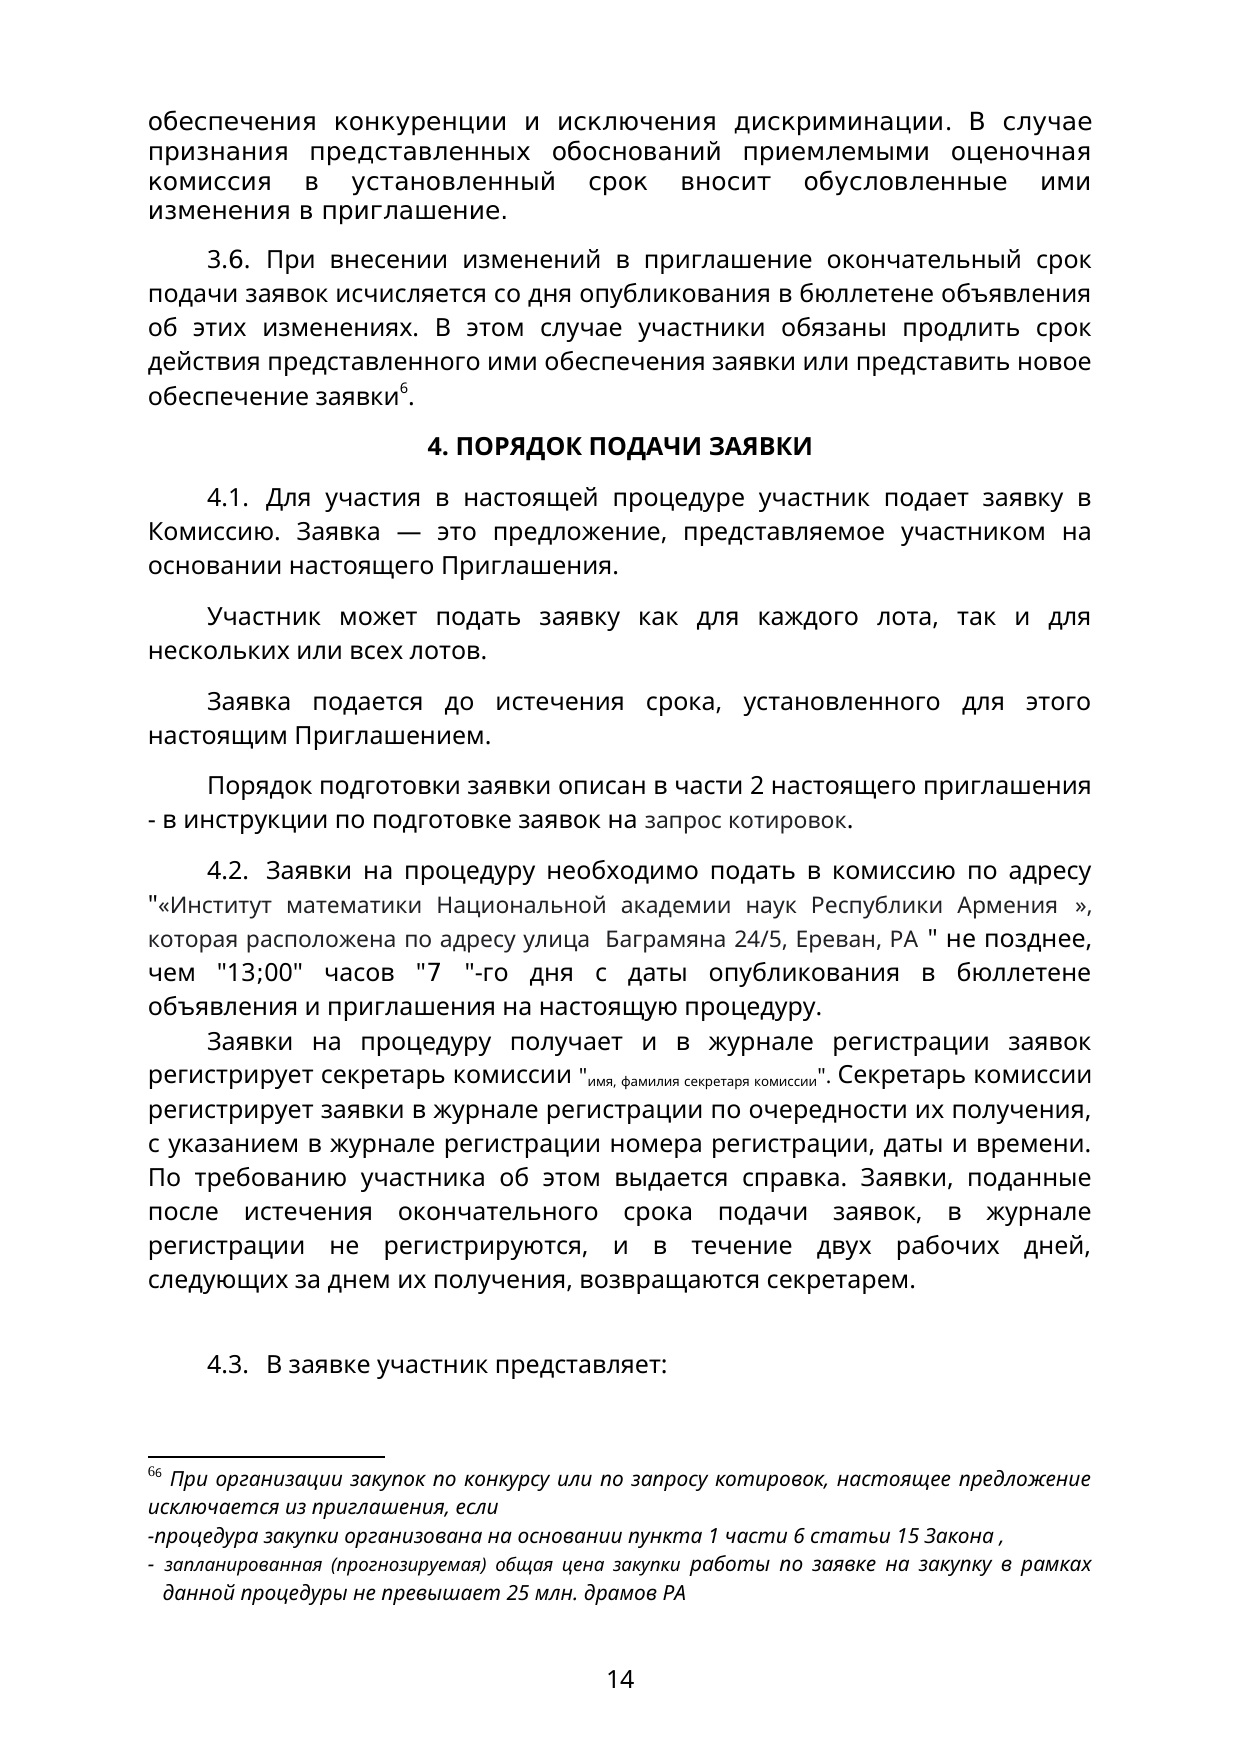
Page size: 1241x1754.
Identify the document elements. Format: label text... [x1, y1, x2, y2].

text 3.6. При внесении изменений в приглашение окончательный срок подачи заявок исчисляется со дня опубликования в бюллетене объявления об этих изменениях. В этом случае участники обязаны продлить срок действия представленного ими обеспечения заявки или представить новое обеспечение заявки6. [148, 242, 1092, 412]
text 4.3. В заявке участник представляет: [148, 1346, 1092, 1380]
text 4.2. Заявки на процедуру необходимо подать в комиссию по адресу "«Институт математики Национальной академии наук Республики Армения », которая расположена по адресу улица Баграмяна 24/5, Ереван, РА " не позднее, чем "13;00" часов "7 "-го дня с даты опубликования в бюллетене объявления и приглашения на настоящую процедуру. [148, 853, 1092, 1023]
text 3.5 Каждое лицо без указания имени, до истечения срока, установленного для внесения изменений в приглашение, имеет право по электронной почте представить секретарю оценочной комиссии обоснования по характеристикам предмета закупки установленным приглашением с точки зрения предусмотренных Законом требований обеспечения конкуренции и исключения дискриминации. В случае признания представленных обоснований приемлемыми оценочная комиссия в установленный срок вносит обусловленные ими изменения в приглашение. [148, 103, 1092, 225]
text Заявка подается до истечения срока, установленного для этого настоящим Приглашением. [148, 683, 1092, 751]
text 4.1. Для участия в настоящей процедуре участник подает заявку в Комиссию. Заявка — это предложение, представляемое участником на основании настоящего Приглашения. [148, 479, 1092, 582]
text 4. ПОРЯДОК ПОДАЧИ ЗАЯВКИ [148, 429, 1092, 463]
text Порядок подготовки заявки описан в части 2 настоящего приглашения - в инструкции по подготовке заявок на запрос котировок. [148, 768, 1092, 836]
text Заявки на процедуру получает и в журнале регистрации заявок регистрирует секретарь комиссии "имя, фамилия секретаря комиссии". Секретарь комиссии регистрирует заявки в журнале регистрации по очередности их получения, с указанием в журнале регистрации номера регистрации, даты и времени. По требованию участника об этом выдается справка. Заявки, поданные после истечения окончательного срока подачи заявок, в журнале регистрации не регистрируются, и в течение двух рабочих дней, следующих за днем их получения, возвращаются секретарем. [148, 1023, 1092, 1296]
text Участник может подать заявку как для каждого лота, так и для нескольких или всех лотов. [148, 598, 1092, 667]
